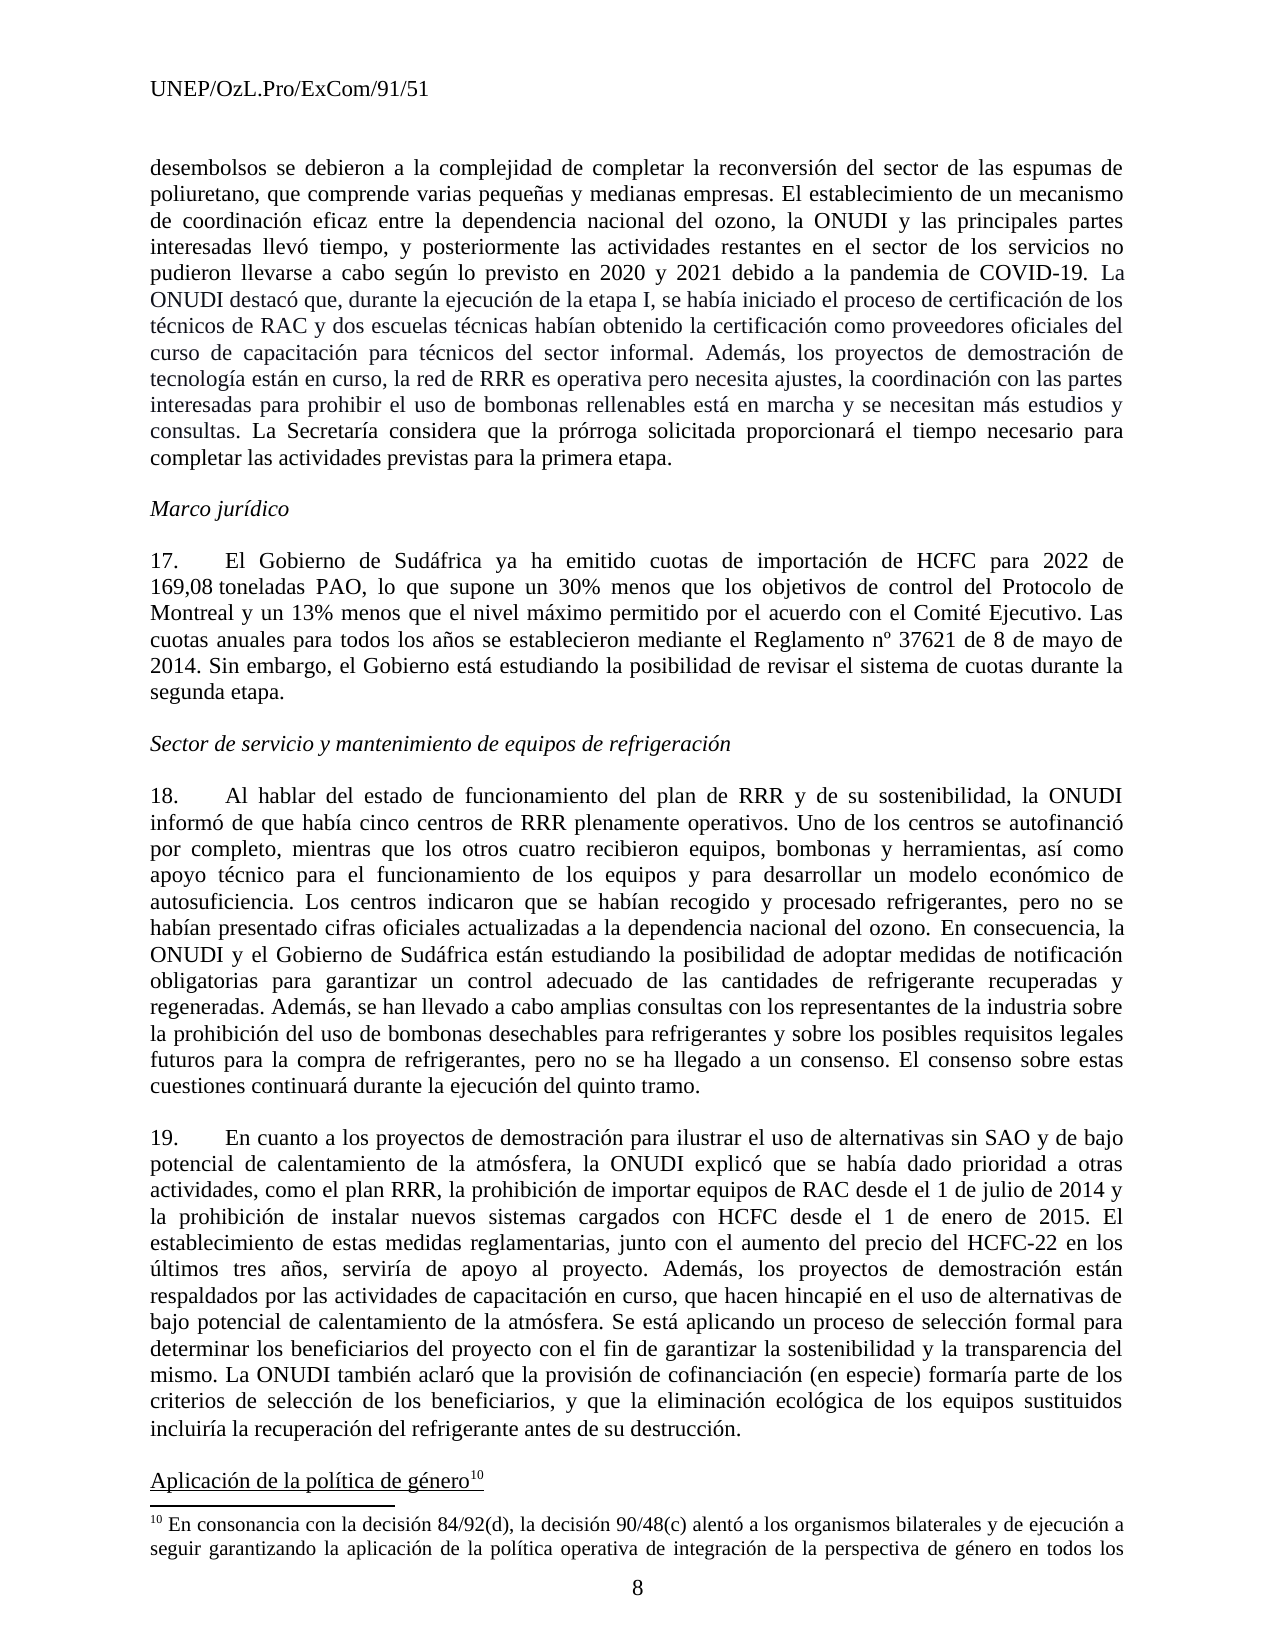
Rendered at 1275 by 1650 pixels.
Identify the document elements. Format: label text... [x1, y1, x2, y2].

subtitle Al hablar del estado de funcionamiento del plan de RRR y de su sostenibilidad, la ONUDI informó de que había cinco centros de RRR plenamente operativos. Uno de los centros se autofinanció por completo, mientras que los otros cuatro recibieron equipos, bombonas y herramientas, así como apoyo técnico para el funcionamiento de los equipos y para desarrollar un modelo económico de autosuficiencia. Los centros indicaron que se habían recogido y procesado refrigerantes, pero no se habían presentado cifras oficiales actualizadas a la dependencia nacional del ozono. En consecuencia, la ONUDI y el Gobierno de Sudáfrica están estudiando la posibilidad de adoptar medidas de notificación obligatorias para garantizar un control adecuado de las cantidades de refrigerante recuperadas y regeneradas. Además, se han llevado a cabo amplias consultas con los representantes de la industria sobre la prohibición del uso de bombonas desechables para refrigerantes y sobre los posibles requisitos legales futuros para la compra de refrigerantes, pero no se ha llegado a un consenso. El consenso sobre estas cuestiones continuará durante la ejecución del quinto tramo. [150, 782, 1125, 1099]
subtitle En cuanto a los proyectos de demostración para ilustrar el uso de alternativas sin SAO y de bajo potencial de calentamiento de la atmósfera, la ONUDI explicó que se había dado prioridad a otras actividades, como el plan RRR, la prohibición de importar equipos de RAC desde el 1 de julio de 2014 y la prohibición de instalar nuevos sistemas cargados con HCFC desde el 1 de enero de 2015. El establecimiento de estas medidas reglamentarias, junto con el aumento del precio del HCFC-22 en los últimos tres años, serviría de apoyo al proyecto. Además, los proyectos de demostración están respaldados por las actividades de capacitación en curso, que hacen hincapié en el uso de alternativas de bajo potencial de calentamiento de la atmósfera. Se está aplicando un proceso de selección formal para determinar los beneficiarios del proyecto con el fin de garantizar la sostenibilidad y la transparencia del mismo. La ONUDI también aclaró que la provisión de cofinanciación (en especie) formaría parte de los criterios de selección de los beneficiarios, y que la eliminación ecológica de los equipos sustituidos incluiría la recuperación del refrigerante antes de su destrucción. [150, 1124, 1125, 1442]
subtitle Marco jurídico [150, 495, 1125, 522]
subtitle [150, 154, 1125, 470]
text Sector de servicio y mantenimiento de equipos de refrigeración [150, 730, 1125, 756]
subtitle El Gobierno de Sudáfrica ya ha emitido cuotas de importación de HCFC para 2022 de 169,08 toneladas PAO, lo que supone un 30% menos que los objetivos de control del Protocolo de Montreal y un 13% menos que el nivel máximo permitido por el acuerdo con el Comité Ejecutivo. Las cuotas anuales para todos los años se establecieron mediante el Reglamento nº 37621 de 8 de mayo de 2014. Sin embargo, el Gobierno está estudiando la posibilidad de revisar el sistema de cuotas durante la segunda etapa. [150, 547, 1125, 705]
text Aplicación de la política de género [150, 1467, 1125, 1493]
